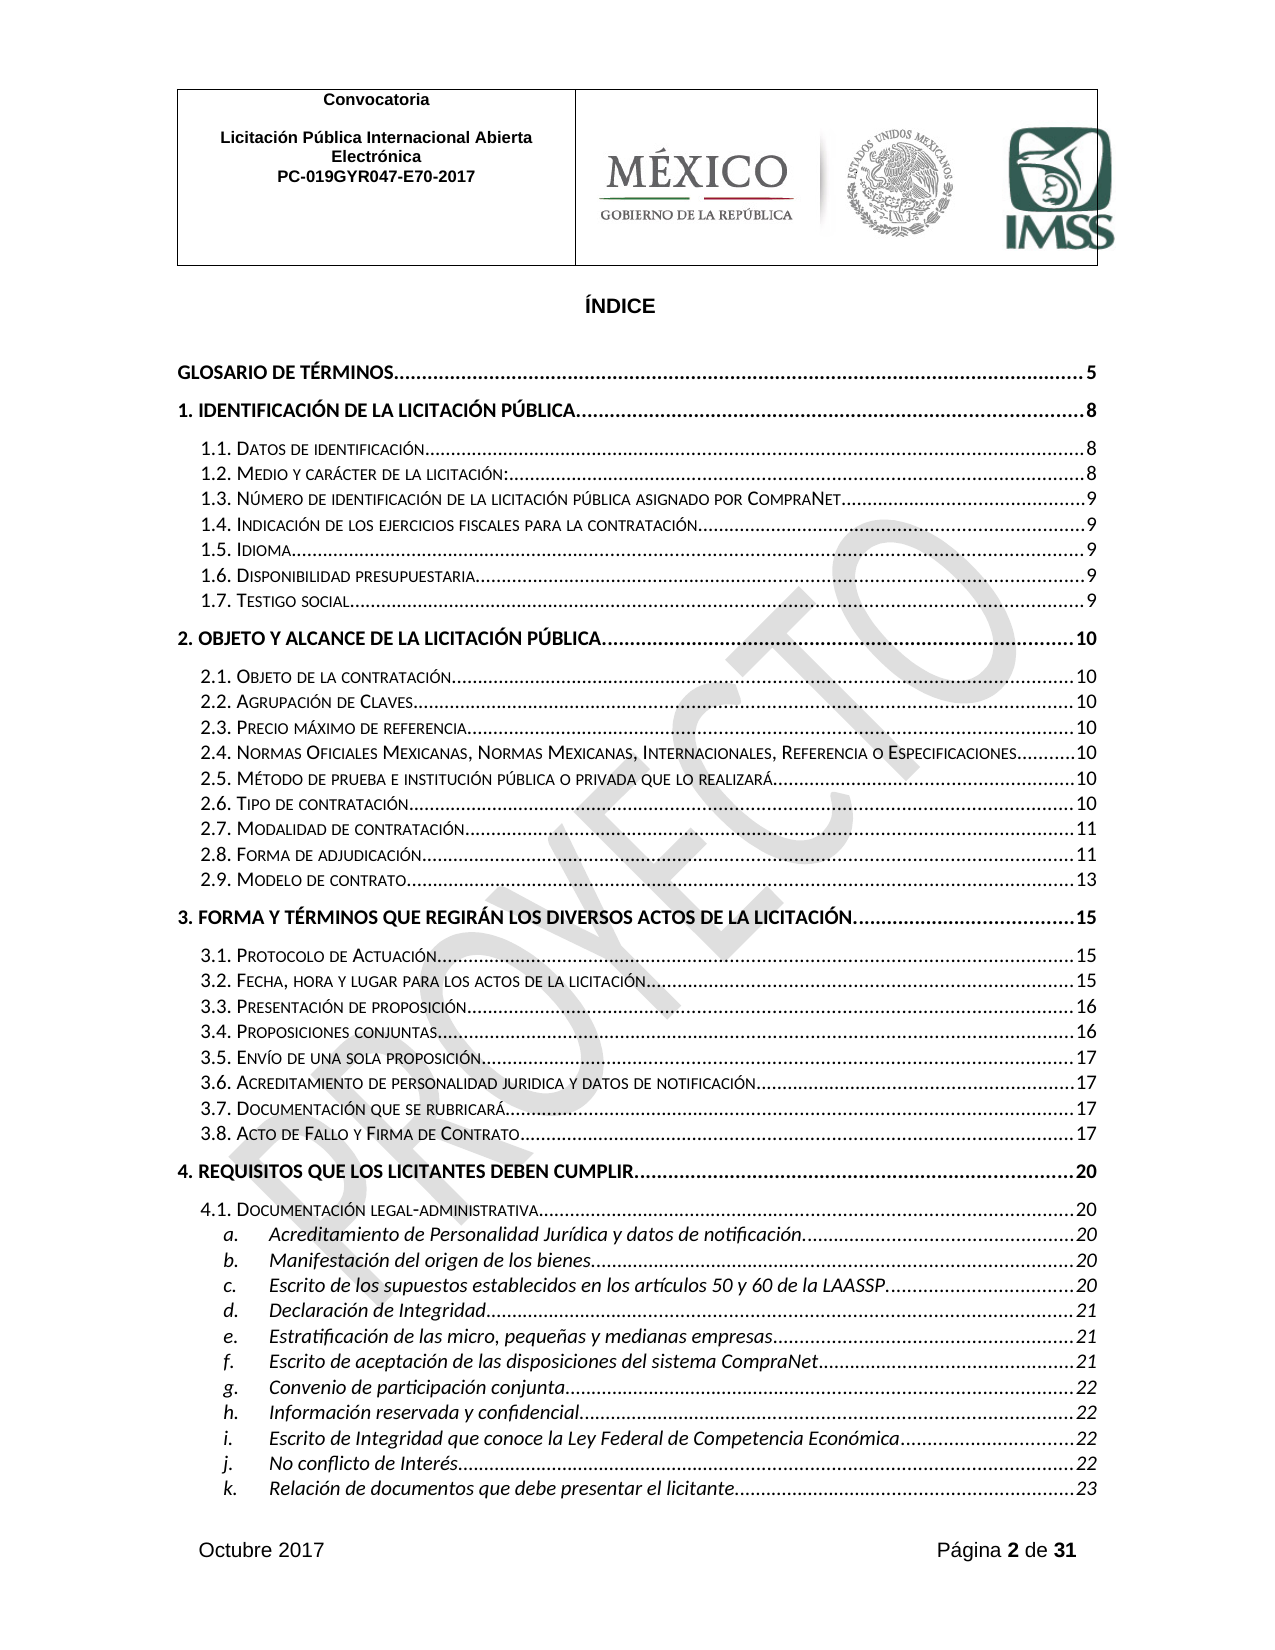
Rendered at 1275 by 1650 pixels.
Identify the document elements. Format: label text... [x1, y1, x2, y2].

text f. Escrito de aceptación de las disposiciones del sistema CompraNet 21 [223, 1348, 1098, 1374]
text ÍNDICE [148, 294, 1093, 318]
text 2.8. Forma de adjudicación. 11 [200, 841, 1098, 866]
text 2.6. Tipo de contratación. 10 [200, 790, 1098, 816]
text 1.3. Número de identificación de la licitación pública asignado por CompraNet. 9 [200, 486, 1098, 511]
picture [1001, 117, 1097, 256]
text j. No conflicto de Interés 22 [223, 1450, 1098, 1476]
text a. Acreditamiento de Personalidad Jurídica y datos de notificación. 20 [223, 1221, 1098, 1247]
text 2.7. Modalidad de contratación. 11 [200, 816, 1098, 841]
text 1.6. Disponibilidad presupuestaria. 9 [200, 562, 1098, 587]
text 3.4. Proposiciones conjuntas. 16 [200, 1018, 1098, 1044]
text 2.3. Precio máximo de referencia 10 [200, 714, 1098, 739]
text 2.1. Objeto de la contratación. 10 [200, 663, 1098, 688]
text 3.7. Documentación que se rubricará 17 [200, 1095, 1098, 1120]
text 3.2. Fecha, hora y lugar para los actos de la licitación. 15 [200, 968, 1098, 993]
picture [597, 116, 957, 248]
text g. Convenio de participación conjunta. 22 [223, 1374, 1098, 1399]
text 2.2. Agrupación de Claves. 10 [200, 688, 1098, 714]
text e. Estratificación de las micro, pequeñas y medianas empresas 21 [223, 1323, 1098, 1348]
text 2.4. Normas Oficiales Mexicanas, Normas Mexicanas, Internacionales, Referencia o Especificaciones. 10 [200, 739, 1098, 765]
text d. Declaración de Integridad 21 [223, 1298, 1098, 1323]
text c. Escrito de los supuestos establecidos en los artículos 50 y 60 de la LAASSP. 20 [223, 1272, 1098, 1298]
text 3.1. Protocolo de Actuación. 15 [200, 942, 1098, 968]
text 3. FORMA Y TÉRMINOS QUE REGIRÁN LOS DIVERSOS ACTOS DE LA LICITACIÓN. 15 [177, 904, 1098, 930]
text k. Relación de documentos que debe presentar el licitante. 23 [223, 1476, 1098, 1501]
text i. Escrito de Integridad que conoce la Ley Federal de Competencia Económica 22 [223, 1425, 1098, 1450]
text 2. OBJETO Y ALCANCE DE LA LICITACIÓN PÚBLICA. 10 [177, 625, 1098, 651]
text b. Manifestación del origen de los bienes. 20 [223, 1247, 1098, 1272]
text GLOSARIO DE TÉRMINOS. 5 [177, 359, 1098, 384]
text h. Información reservada y confidencial. 22 [223, 1399, 1098, 1425]
text 3.3. Presentación de proposición. 16 [200, 993, 1098, 1018]
text 4. REQUISITOS QUE LOS LICITANTES DEBEN CUMPLIR. 20 [177, 1158, 1098, 1183]
text 2.9. Modelo de contrato. 13 [200, 866, 1098, 892]
text 1.1. Datos de identificación. 8 [200, 435, 1098, 460]
text 1.5. Idioma. 9 [200, 536, 1098, 562]
text 1. IDENTIFICACIÓN DE LA LICITACIÓN PÚBLICA. 8 [177, 397, 1098, 422]
text 1.4. Indicación de los ejercicios fiscales para la contratación. 9 [200, 511, 1098, 536]
text 1.2. Medio y carácter de la licitación: 8 [200, 460, 1098, 486]
text 2.5. Método de prueba e institución pública o privada que lo realizará. 10 [200, 765, 1098, 790]
text 4.1. Documentación legal-administrativa. 20 [200, 1196, 1098, 1221]
text 3.6. Acreditamiento de personalidad juridica y datos de notificación. 17 [200, 1069, 1098, 1095]
text 1.7. Testigo social. 9 [200, 587, 1098, 613]
text 3.8. Acto de Fallo y Firma de Contrato. 17 [200, 1120, 1098, 1146]
text 3.5. Envío de una sola proposición. 17 [200, 1044, 1098, 1069]
picture [1098, 117, 1116, 256]
